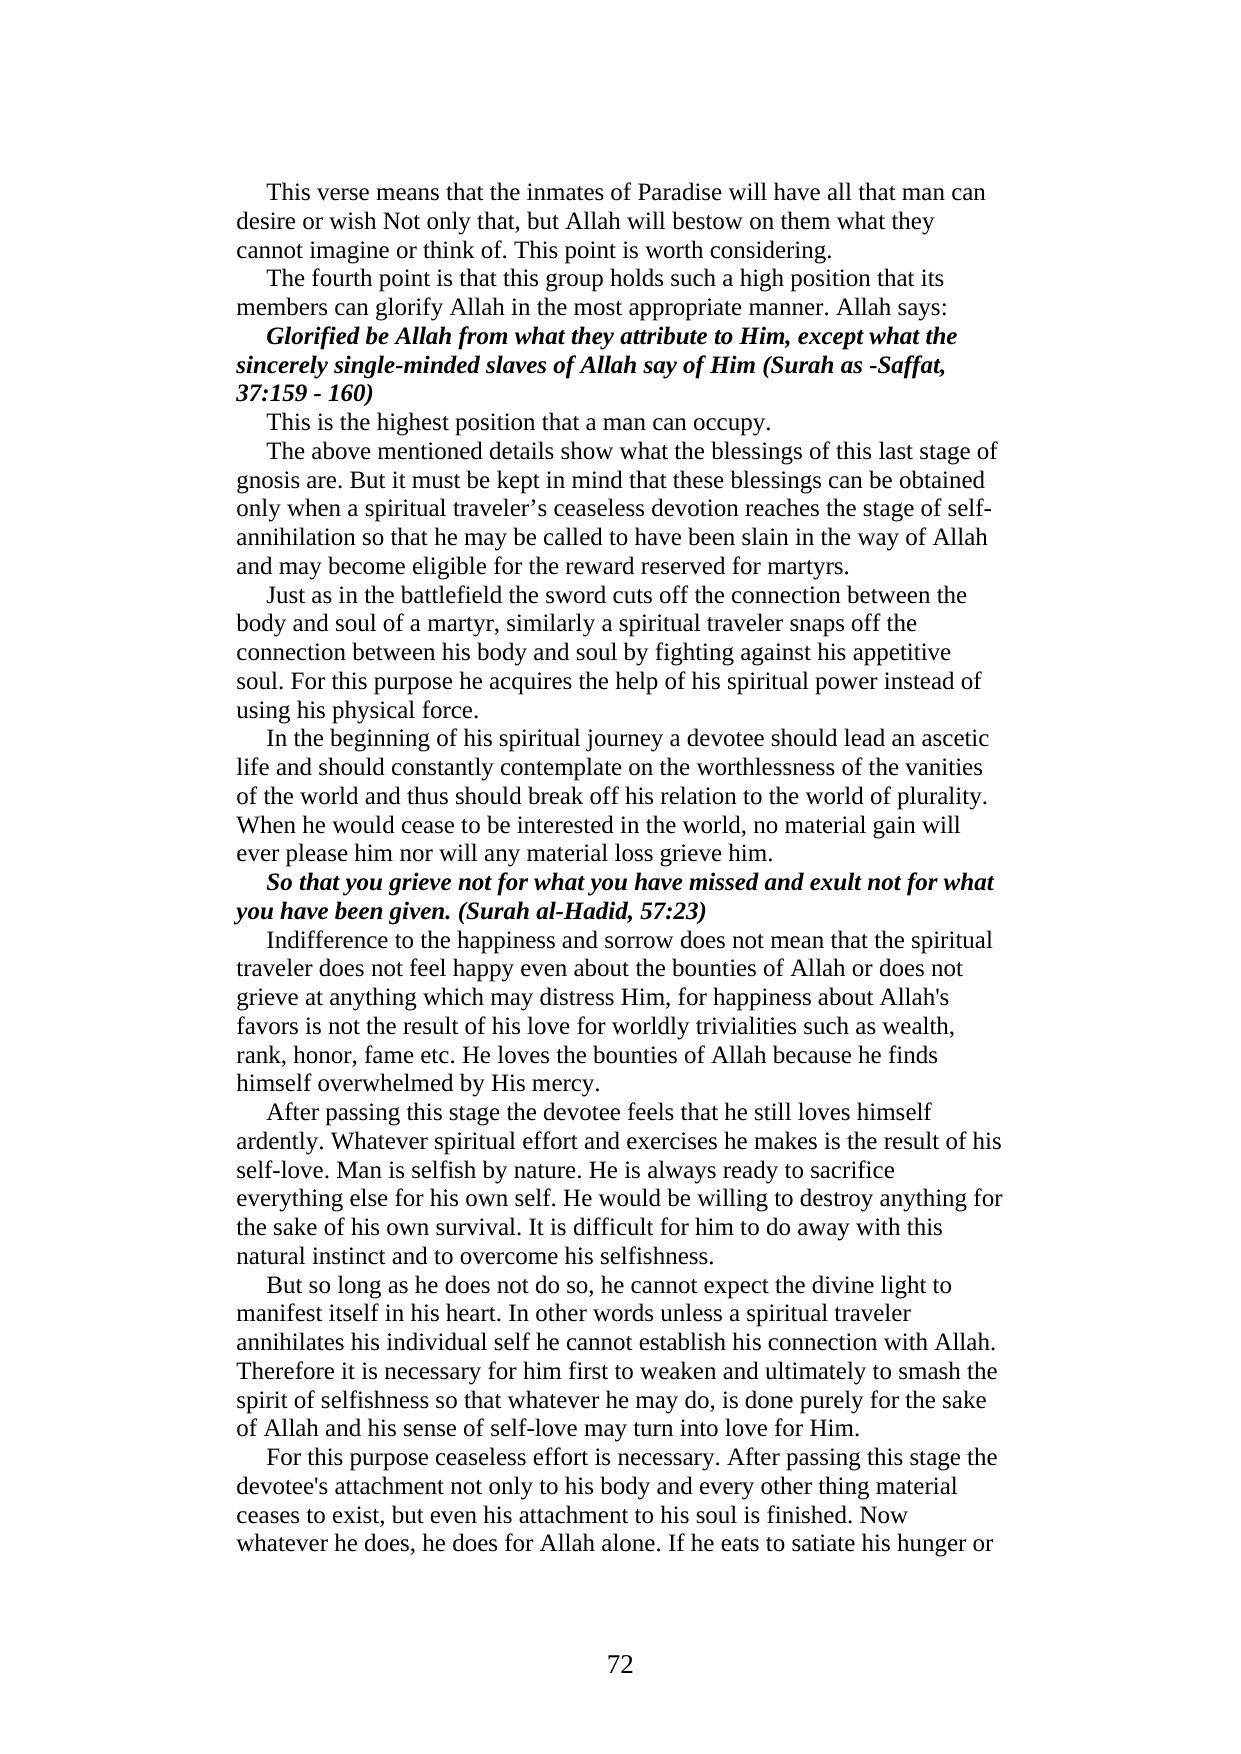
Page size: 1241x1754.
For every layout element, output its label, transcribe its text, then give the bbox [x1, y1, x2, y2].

text Indifference to the happiness and sorrow does not mean that the spiritual traveler does not feel happy even about the bounties of Allah or does not grieve at anything which may distress Him, for happiness about Allah's favors is not the result of his love for worldly trivialities such as wealth, rank, honor, fame etc. He loves the bounties of Allah because he finds himself overwhelmed by His mercy. [236, 925, 1004, 1097]
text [236, 1442, 1004, 1557]
text In the beginning of his spiritual journey a devotee should lead an ascetic life and should constantly contemplate on the worthlessness of the vanities of the world and thus should break off his relation to the world of plurality. When he would cease to be interested in the world, no material gain will ever please him nor will any material loss grieve him. [236, 723, 1004, 867]
text This verse means that the inmates of Paradise will have all that man can desire or wish Not only that, but Allah will bestow on them what they cannot imagine or think of. This point is worth considering. [236, 177, 1004, 263]
text Just as in the battlefield the sword cuts off the connection between the body and soul of a martyr, similarly a spiritual traveler snaps off the connection between his body and soul by fighting against his appetitive soul. For this purpose he acquires the help of his spiritual power instead of using his physical force. [236, 580, 1004, 723]
text This is the highest position that a man can occupy. [236, 407, 1004, 436]
text The above mentioned details show what the blessings of this last stage of gnosis are. But it must be kept in mind that these blessings can be obtained only when a spiritual traveler’s ceaseless devotion reaches the stage of self-annihilation so that he may be called to have been slain in the way of Allah and may become eligible for the reward reserved for martyrs. [236, 436, 1004, 580]
text Glorified be Allah from what they attribute to Him, except what the sincerely single-minded slaves of Allah say of Him (Surah as -Saffat, 37:159 - 160) [236, 321, 1004, 407]
text So that you grieve not for what you have missed and exult not for what you have been given. (Surah al-Hadid, 57:23) [236, 867, 1004, 925]
text But so long as he does not do so, he cannot expect the divine light to manifest itself in his heart. In other words unless a spiritual traveler annihilates his individual self he cannot establish his connection with Allah. Therefore it is necessary for him first to weaken and ultimately to smash the spirit of selfishness so that whatever he may do, is done purely for the sake of Allah and his sense of self-love may turn into love for Him. [236, 1270, 1004, 1442]
text After passing this stage the devotee feels that he still loves himself ardently. Whatever spiritual effort and exercises he makes is the result of his self-love. Man is selfish by nature. He is always ready to sacrifice everything else for his own self. He would be willing to destroy anything for the sake of his own survival. It is difficult for him to do away with this natural instinct and to overcome his selfishness. [236, 1097, 1004, 1270]
text The fourth point is that this group holds such a high position that its members can glorify Allah in the most appropriate manner. Allah says: [236, 263, 1004, 321]
